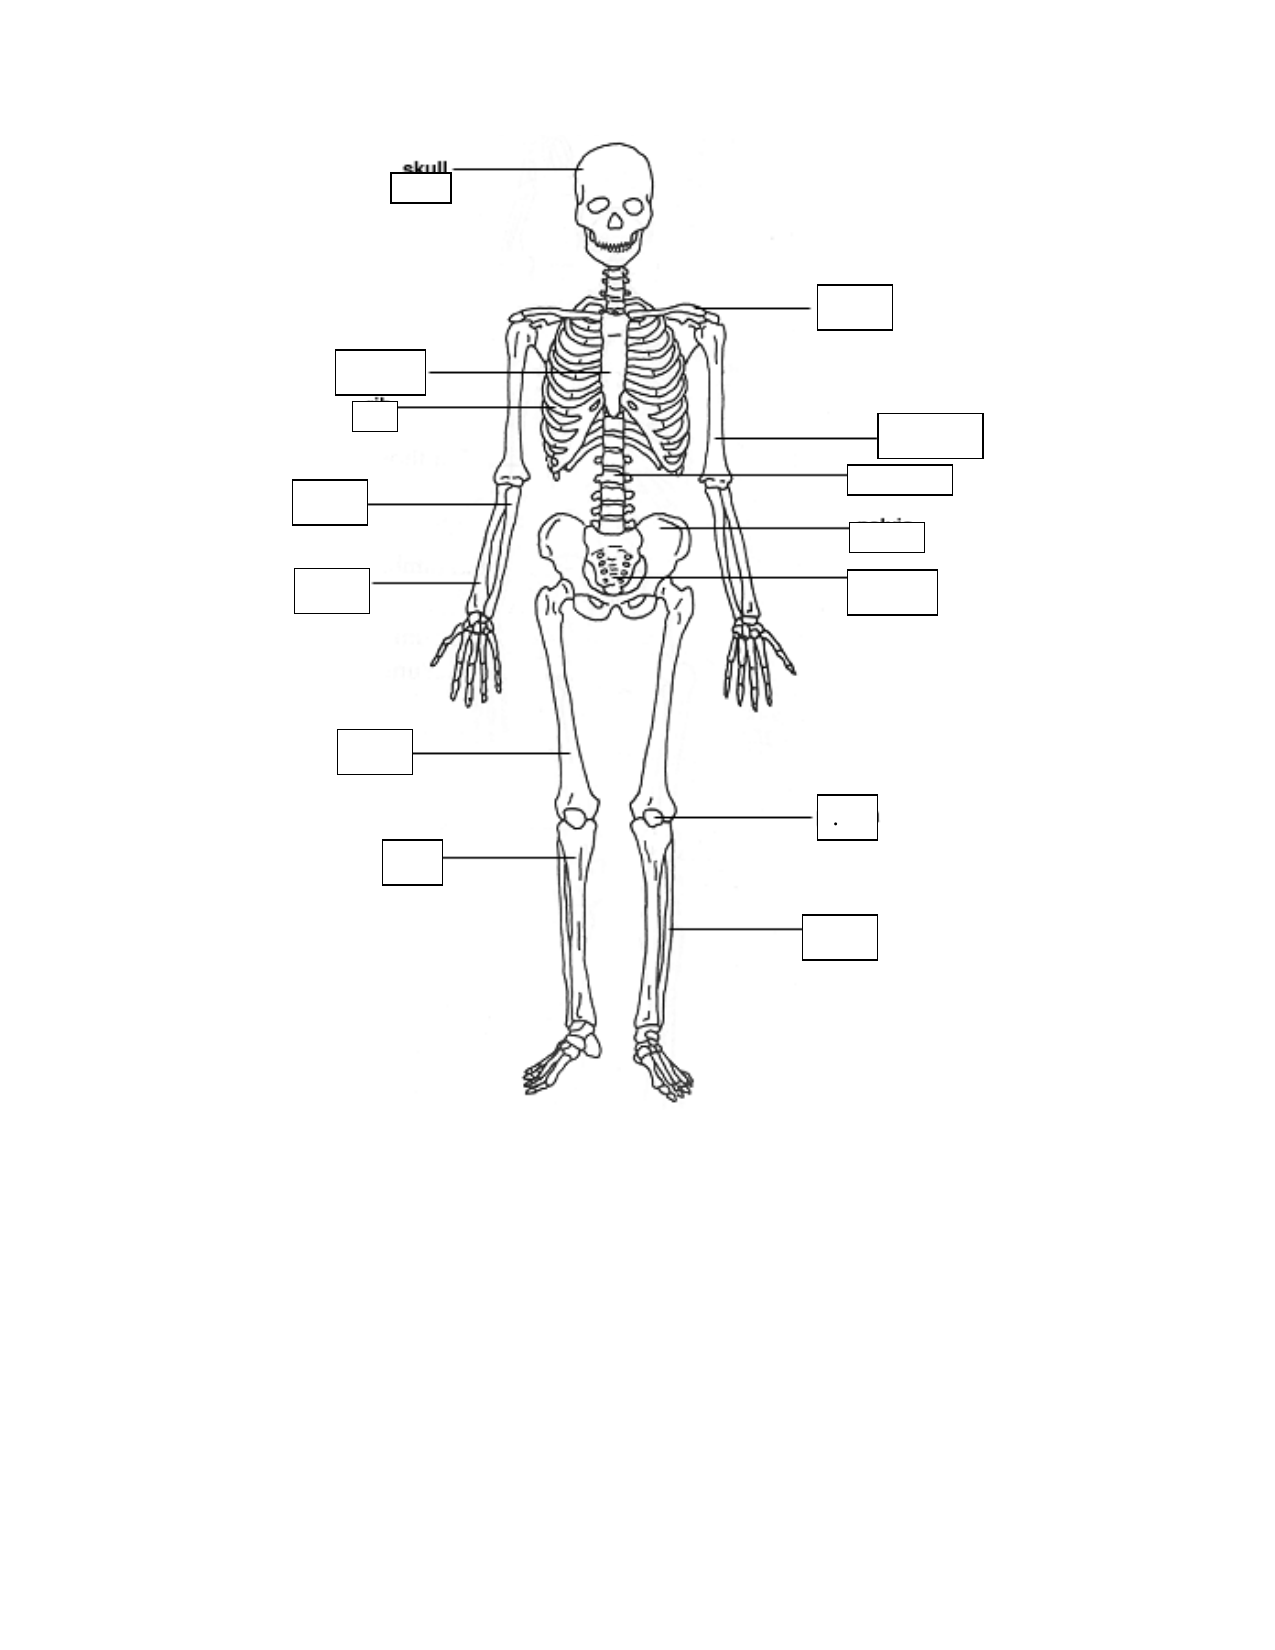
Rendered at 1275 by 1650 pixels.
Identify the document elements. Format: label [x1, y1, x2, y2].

picture [262, 135, 978, 1110]
